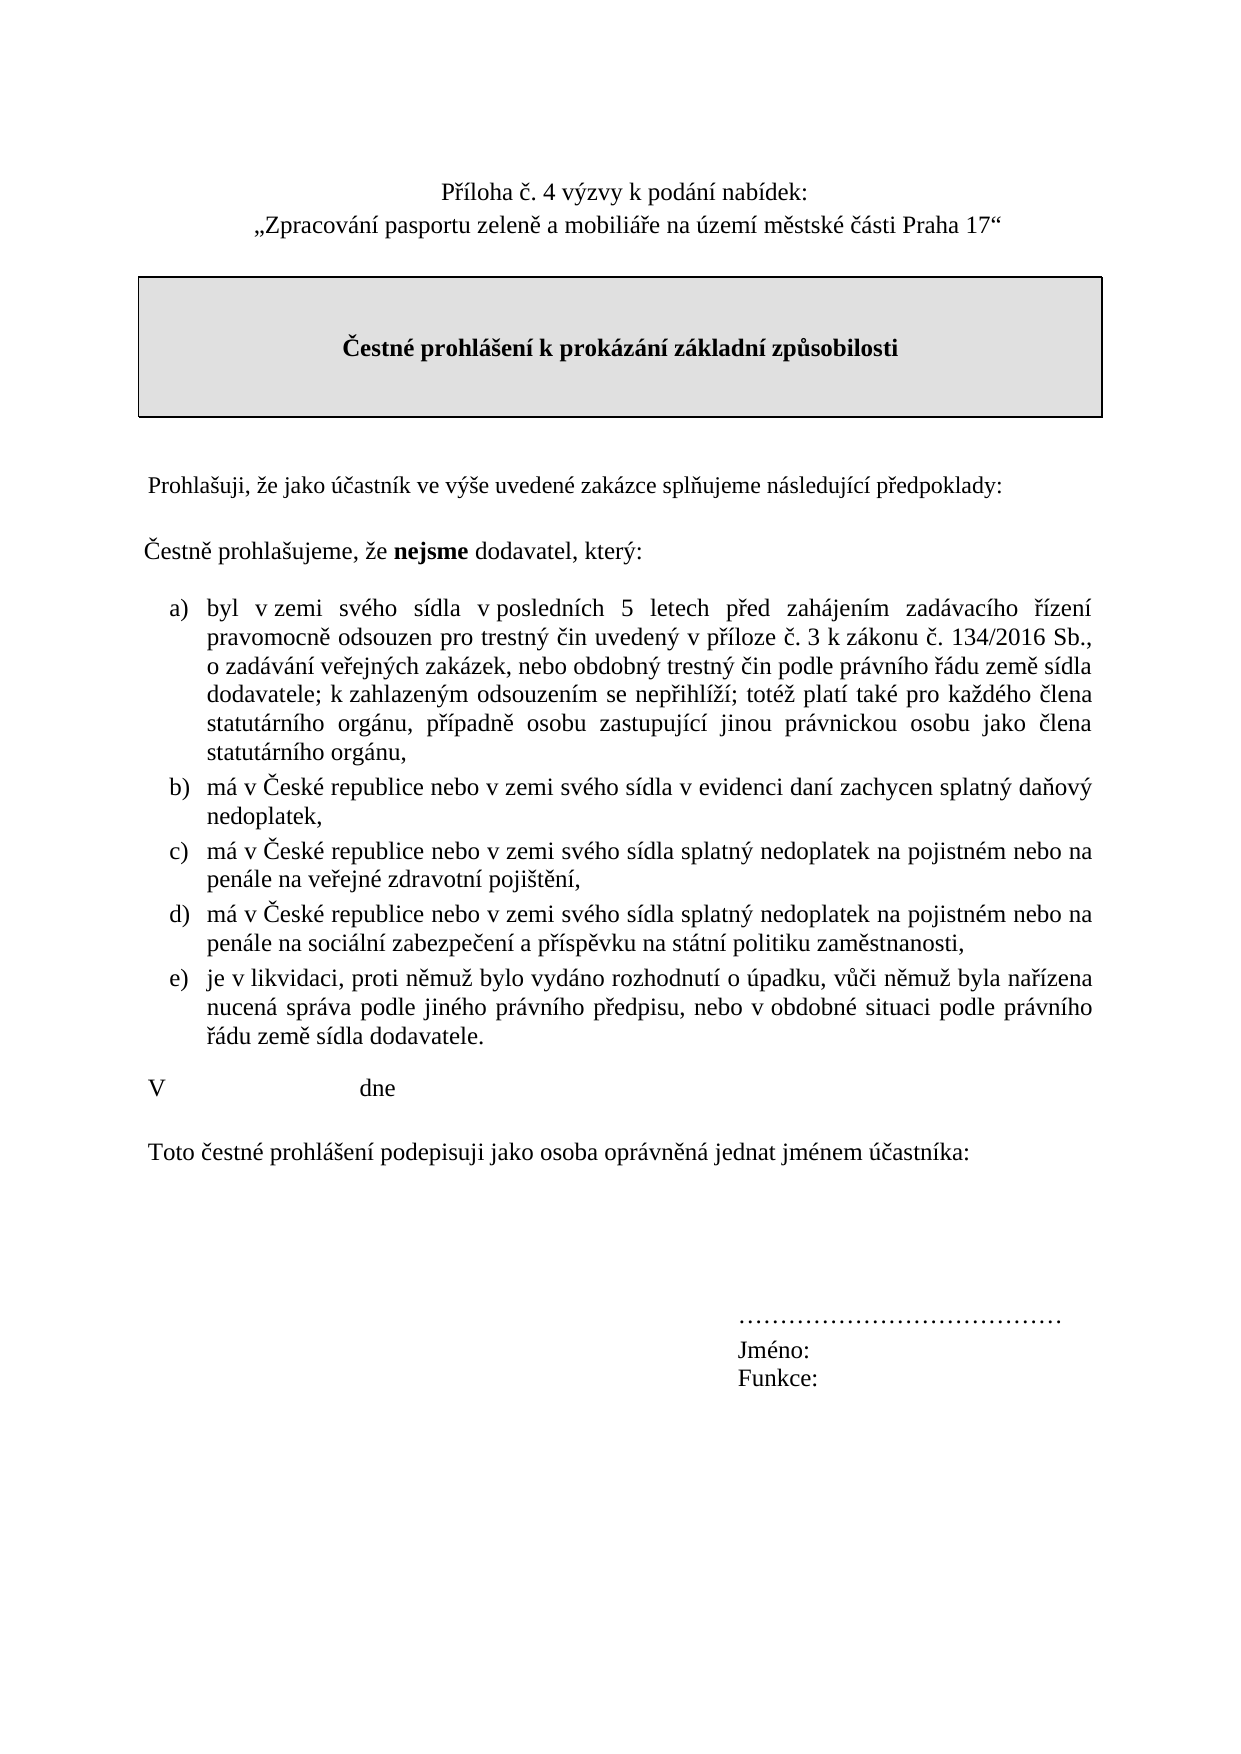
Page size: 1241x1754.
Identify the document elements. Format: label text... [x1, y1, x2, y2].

list má v České republice nebo v zemi svého sídla splatný nedoplatek na pojistném nebo na penále na veřejné zdravotní pojištění, [169, 836, 1093, 893]
text Jméno: [718, 1335, 1093, 1363]
list byl v zemi svého sídla v posledních 5 letech před zahájením zadávacího řízení pravomocně odsouzen pro trestný čin uvedený v příloze č. 3 k zákonu č. 134/2016 Sb., o zadávání veřejných zakázek, nebo obdobný trestný čin podle právního řádu země sídla dodavatele; k zahlazeným odsouzením se nepřihlíží; totéž platí také pro každého člena statutárního orgánu, případně osobu zastupující jinou právnickou osobu jako člena statutárního orgánu, [169, 593, 1093, 766]
list má v České republice nebo v zemi svého sídla v evidenci daní zachycen splatný daňový nedoplatek, [169, 772, 1093, 829]
text Funkce: [728, 1363, 1093, 1392]
list má v České republice nebo v zemi svého sídla splatný nedoplatek na pojistném nebo na penále na sociální zabezpečení a příspěvku na státní politiku zaměstnanosti, [169, 899, 1093, 957]
text Příloha č. 4 výzvy k podání nabídek: „Zpracování pasportu zeleně a mobiliáře na území městské části Praha 17“ [148, 177, 1107, 239]
text Prohlašuji, že jako účastník ve výše uvedené zakázce splňujeme následující předpoklady: [148, 472, 1093, 499]
text Čestně prohlašujeme, že nejsme dodavatel, který: [144, 536, 1093, 564]
text ………………………………… [728, 1300, 1093, 1328]
text V dne [148, 1073, 1093, 1102]
text Toto čestné prohlášení podepisuji jako osoba oprávněná jednat jménem účastníka: [148, 1137, 1093, 1166]
list je v likvidaci, proti němuž bylo vydáno rozhodnutí o úpadku, vůči němuž byla nařízena nucená správa podle jiného právního předpisu, nebo v obdobné situaci podle právního řádu země sídla dodavatele. [169, 963, 1093, 1049]
subtitle Čestné prohlášení k prokázání základní způsobilosti [139, 330, 1101, 362]
